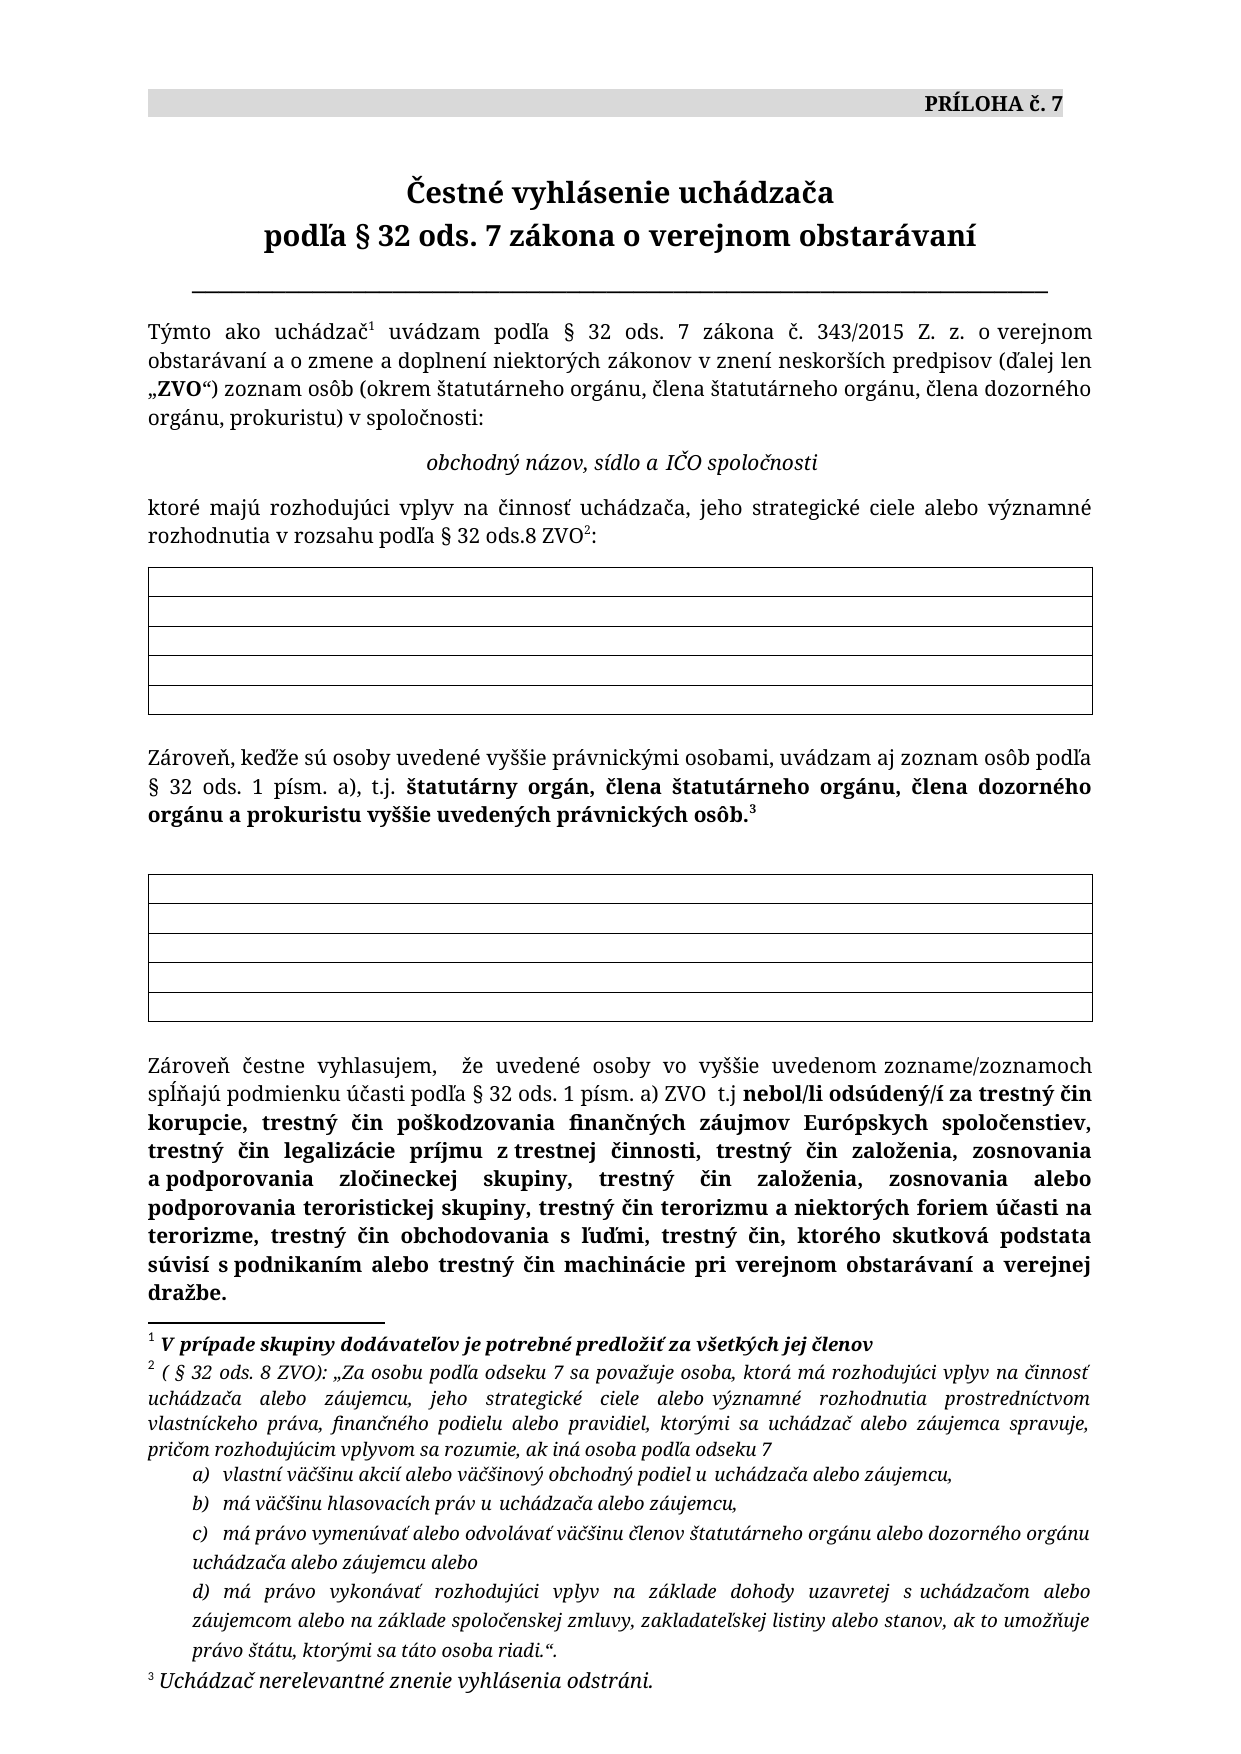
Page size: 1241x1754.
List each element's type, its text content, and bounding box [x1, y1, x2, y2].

text podľa § 32 ods. 7 zákona o verejnom obstarávaní [148, 215, 1093, 255]
table_cell [149, 686, 1092, 714]
table_header [149, 568, 1092, 596]
text ktoré majú rozhodujúci vplyv na činnosť uchádzača, jeho strategické ciele alebo významné rozhodnutia v rozsahu podľa § 32 ods.8 ZVO: [148, 493, 1093, 550]
table_cell [149, 656, 1092, 684]
text Čestné vyhlásenie uchádzača [148, 172, 1093, 212]
table_cell [149, 934, 1092, 962]
text PRÍLOHA č. 7 [148, 89, 1063, 117]
text Zároveň, keďže sú osoby uvedené vyššie právnickými osobami, uvádzam aj zoznam osôb podľa § 32 ods. 1 písm. a), t.j. štatutárny orgán, člena štatutárneho orgánu, člena dozorného orgánu a prokuristu vyššie uvedených právnických osôb. [148, 743, 1093, 829]
text ________________________________________________________________ [148, 258, 1093, 298]
table_cell [149, 993, 1092, 1021]
table_cell [149, 597, 1092, 626]
text obchodný názov, sídlo a IČO spoločnosti [148, 448, 1093, 476]
table_header [149, 875, 1092, 903]
table_cell [149, 627, 1092, 655]
table_cell [149, 904, 1092, 933]
text Zároveň čestne vyhlasujem, že uvedené osoby vo vyššie uvedenom zozname/zoznamoch spĺňajú podmienku účasti podľa § 32 ods. 1 písm. a) ZVO t.j nebol/li odsúdený/í za trestný čin korupcie, trestný čin poškodzovania finančných záujmov Európskych spoločenstiev, trestný čin legalizácie príjmu z trestnej činnosti, trestný čin založenia, zosnovania a podporovania zločineckej skupiny, trestný čin založenia, zosnovania alebo podporovania teroristickej skupiny, trestný čin terorizmu a niektorých foriem účasti na terorizme, trestný čin obchodovania s ľuďmi, trestný čin, ktorého skutková podstata súvisí s podnikaním alebo trestný čin machinácie pri verejnom obstarávaní a verejnej dražbe. [148, 1051, 1093, 1307]
text Týmto ako uchádzač uvádzam podľa § 32 ods. 7 zákona č. 343/2015 Z. z. o verejnom obstarávaní a o zmene a doplnení niektorých zákonov v znení neskorších predpisov (ďalej len „ZVO“) zoznam osôb (okrem štatutárneho orgánu, člena štatutárneho orgánu, člena dozorného orgánu, prokuristu) v spoločnosti: [148, 317, 1093, 431]
table_cell [149, 963, 1092, 992]
